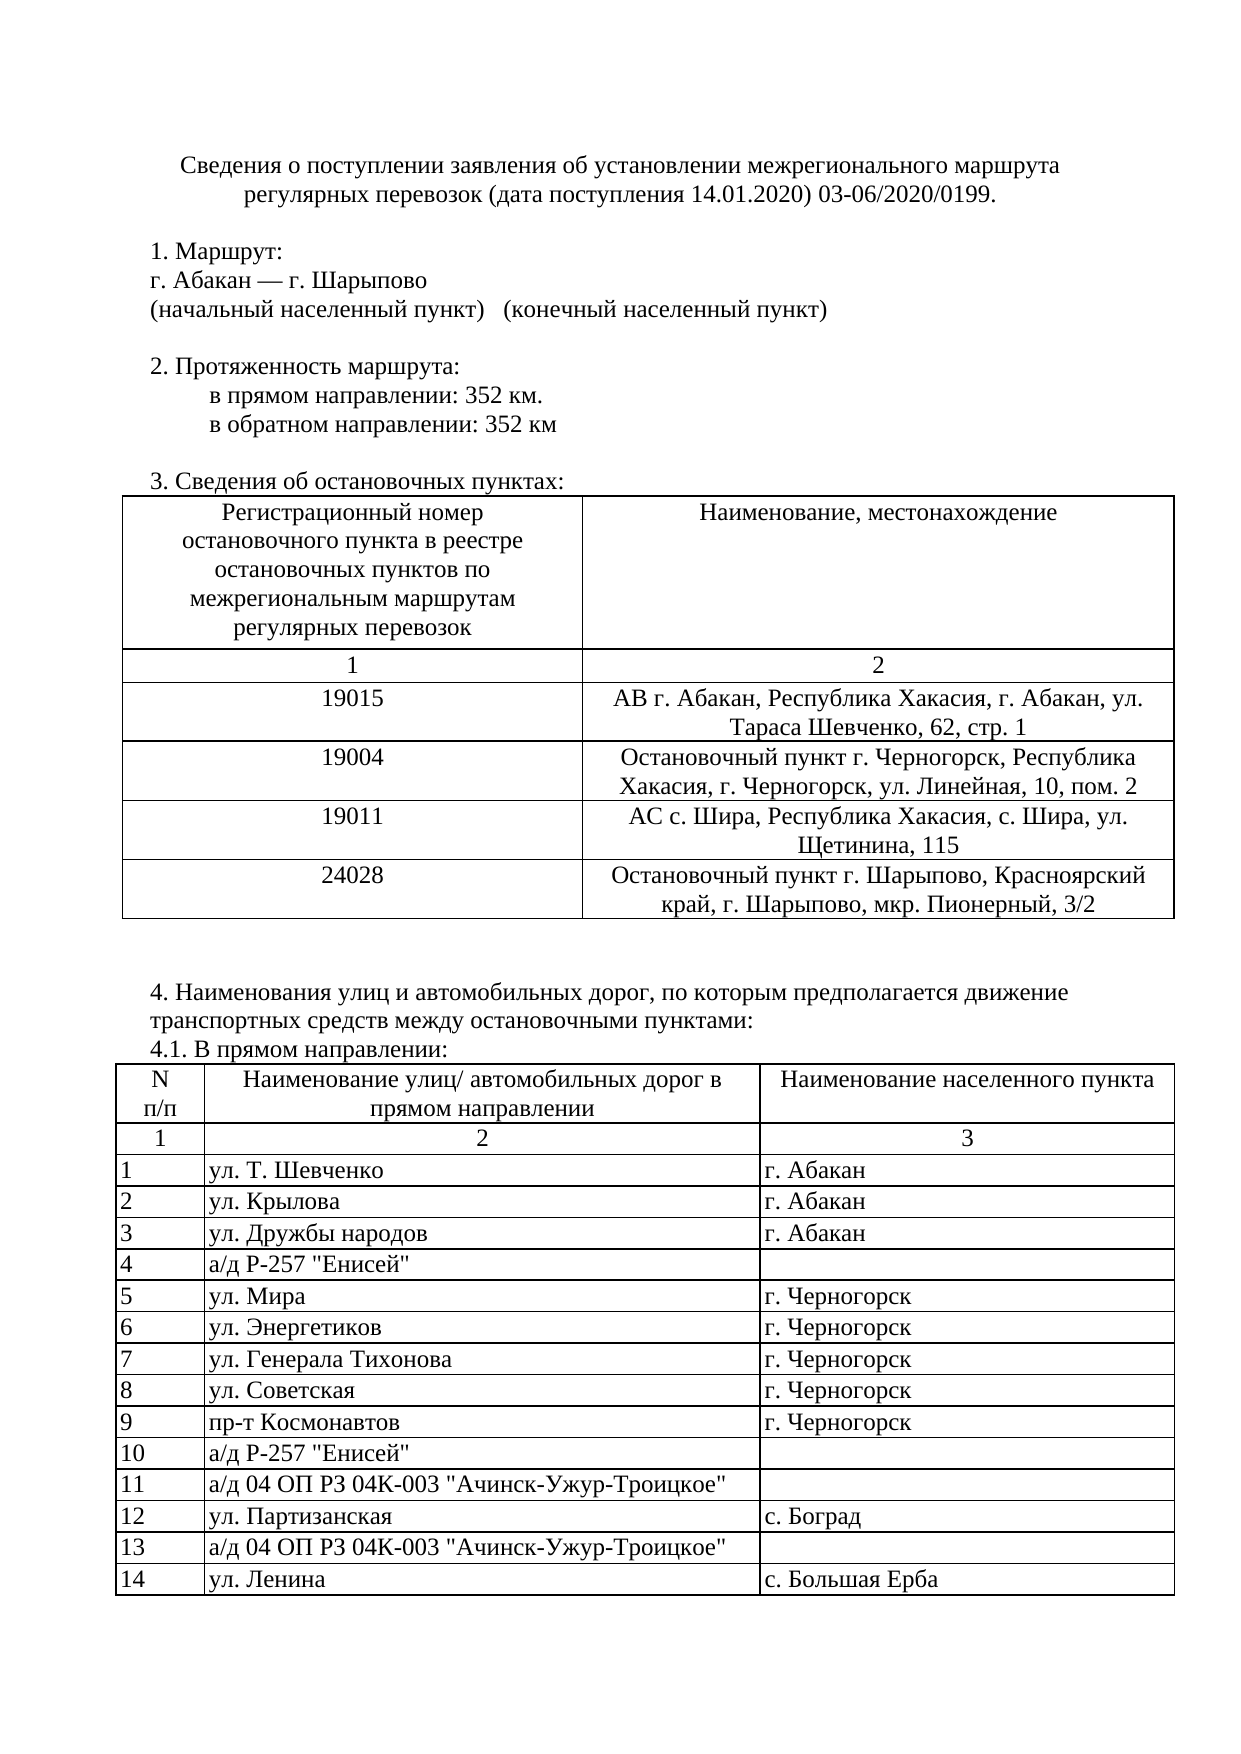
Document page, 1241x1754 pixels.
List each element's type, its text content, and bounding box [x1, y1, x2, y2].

table_cell г. Черногорск [761, 1375, 1174, 1405]
table_header N п/п [117, 1065, 204, 1122]
table_header Наименование улиц/ автомобильных дорог в прямом направлении [205, 1065, 759, 1122]
table_cell 3 [761, 1124, 1174, 1153]
table_cell 2 [583, 650, 1173, 681]
table_cell 2 [205, 1124, 759, 1153]
table_cell ул. Энергетиков [205, 1312, 759, 1342]
table_cell г. Абакан [761, 1155, 1174, 1185]
table_cell ул. Дружбы народов [205, 1218, 759, 1248]
text 4.1. В прямом направлении: [150, 1034, 1090, 1063]
text 3. Сведения об остановочных пунктах: [150, 466, 1090, 495]
table_header Наименование населенного пункта [761, 1065, 1174, 1122]
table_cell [205, 1470, 759, 1499]
text 4. Наименования улиц и автомобильных дорог, по которым предполагается движение транспортных средств между остановочными пунктами: [150, 977, 1090, 1034]
table_cell пр-т Космонавтов [205, 1407, 759, 1437]
table_header Регистрационный номер остановочного пункта в реестре остановочных пунктов по межрегиональным маршрутам регулярных перевозок [123, 497, 582, 648]
table_cell ул. Мира [205, 1281, 759, 1311]
table_cell 12 [117, 1501, 204, 1531]
text в прямом направлении: 352 км. [150, 380, 1090, 409]
table_cell ул. Крылова [205, 1187, 759, 1216]
table_cell г. Черногорск [761, 1281, 1174, 1311]
table_cell г. Черногорск [761, 1407, 1174, 1437]
table_cell 14 [117, 1564, 204, 1594]
table_cell ул. Ленина [205, 1564, 759, 1594]
table_cell г. Абакан [761, 1187, 1174, 1216]
table_cell г. Абакан [761, 1218, 1174, 1248]
table_cell 19015 [123, 683, 582, 740]
table_cell 1 [117, 1124, 204, 1153]
table_cell а/д Р-257 "Енисей" [205, 1438, 759, 1468]
table_cell 1 [123, 650, 582, 681]
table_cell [205, 1533, 759, 1562]
table_cell 19004 [123, 742, 582, 799]
table_cell АВ г. Абакан, Республика Хакасия, г. Абакан, ул. Тараса Шевченко, 62, стр. 1 [583, 683, 1173, 740]
table_cell Остановочный пункт г. Шарыпово, Красноярский край, г. Шарыпово, мкр. Пионерный, 3/2 [583, 860, 1173, 918]
table_cell ул. Генерала Тихонова [205, 1344, 759, 1374]
text 1. Маршрут: [150, 236, 1090, 265]
table_cell 24028 [123, 860, 582, 918]
table_cell 11 [117, 1470, 204, 1499]
table_cell [761, 1438, 1174, 1468]
table_cell ул. Советская [205, 1375, 759, 1405]
text г. Абакан — г. Шарыпово [150, 265, 1090, 294]
table_cell 1 [117, 1155, 204, 1185]
table_cell Остановочный пункт г. Черногорск, Республика Хакасия, г. Черногорск, ул. Линейная, 10, пом. 2 [583, 742, 1173, 799]
table_cell [761, 1533, 1174, 1562]
table_cell а/д Р-257 "Енисей" [205, 1250, 759, 1279]
table_cell ул. Партизанская [205, 1501, 759, 1531]
table_cell 5 [117, 1281, 204, 1311]
table_cell г. Черногорск [761, 1344, 1174, 1374]
text Сведения о поступлении заявления об установлении межрегионального маршрута регулярных перевозок (дата поступления 14.01.2020) 03-06/2020/0199. [150, 150, 1090, 207]
table_cell [761, 1470, 1174, 1499]
text (начальный населенный пункт) (конечный населенный пункт) [150, 294, 1090, 322]
table_cell 2 [117, 1187, 204, 1216]
table_cell ул. Т. Шевченко [205, 1155, 759, 1185]
table_cell 4 [117, 1250, 204, 1279]
table_cell с. Боград [761, 1501, 1174, 1531]
table_cell АС с. Шира, Республика Хакасия, с. Шира, ул. Щетинина, 115 [583, 801, 1173, 858]
table_cell [761, 1250, 1174, 1279]
table_cell 9 [117, 1407, 204, 1437]
table_cell г. Черногорск [761, 1312, 1174, 1342]
table_cell 7 [117, 1344, 204, 1374]
table_cell 10 [117, 1438, 204, 1468]
table_cell 19011 [123, 801, 582, 858]
table_cell с. Большая Ерба [761, 1564, 1174, 1594]
text 2. Протяженность маршрута: [150, 351, 1090, 380]
text в обратном направлении: 352 км [150, 409, 1090, 437]
table_cell 6 [117, 1312, 204, 1342]
table_header Наименование, местонахождение [583, 497, 1173, 648]
table_cell 3 [117, 1218, 204, 1248]
table_cell 8 [117, 1375, 204, 1405]
table_cell 13 [117, 1533, 204, 1562]
